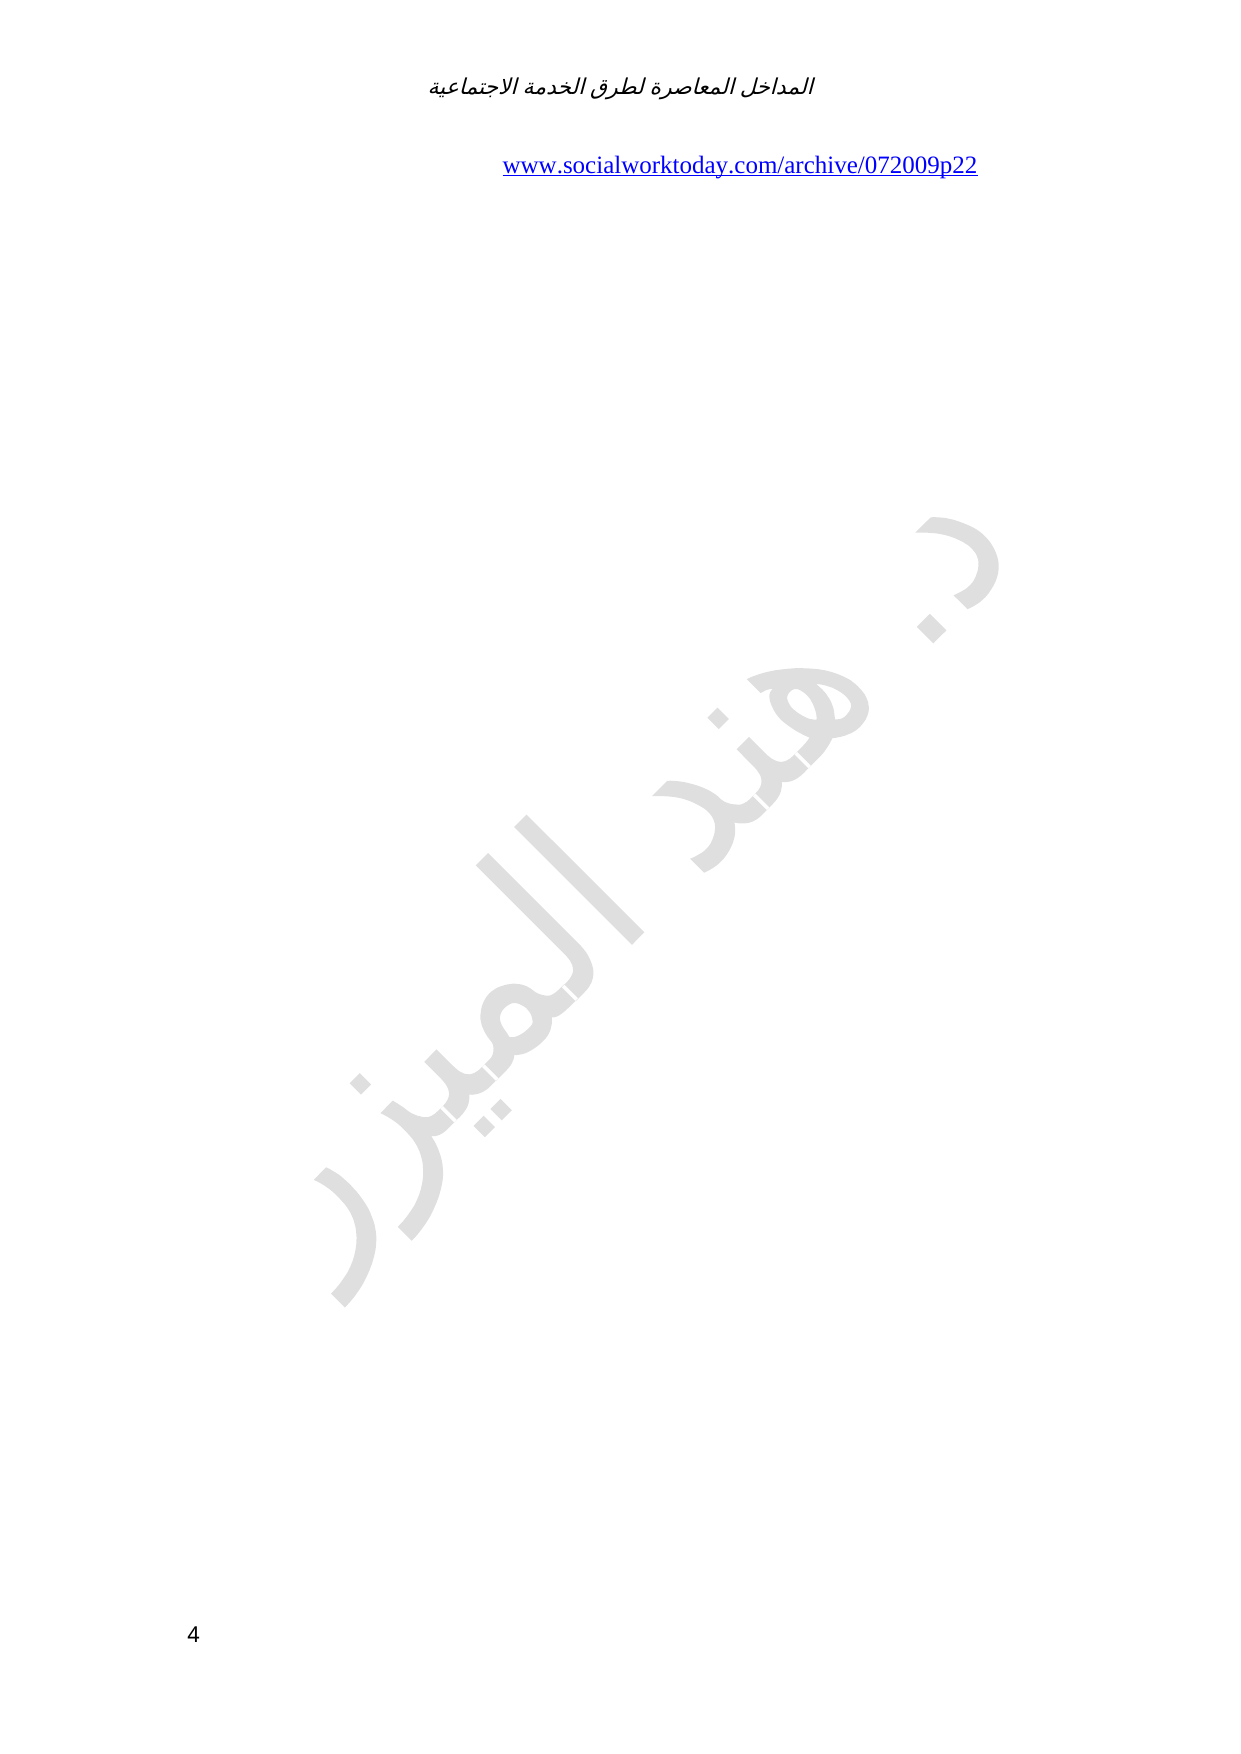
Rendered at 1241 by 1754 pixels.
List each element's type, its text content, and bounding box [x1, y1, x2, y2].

list www.socialworktoday.com/archive/072009p22 [187, 150, 978, 179]
